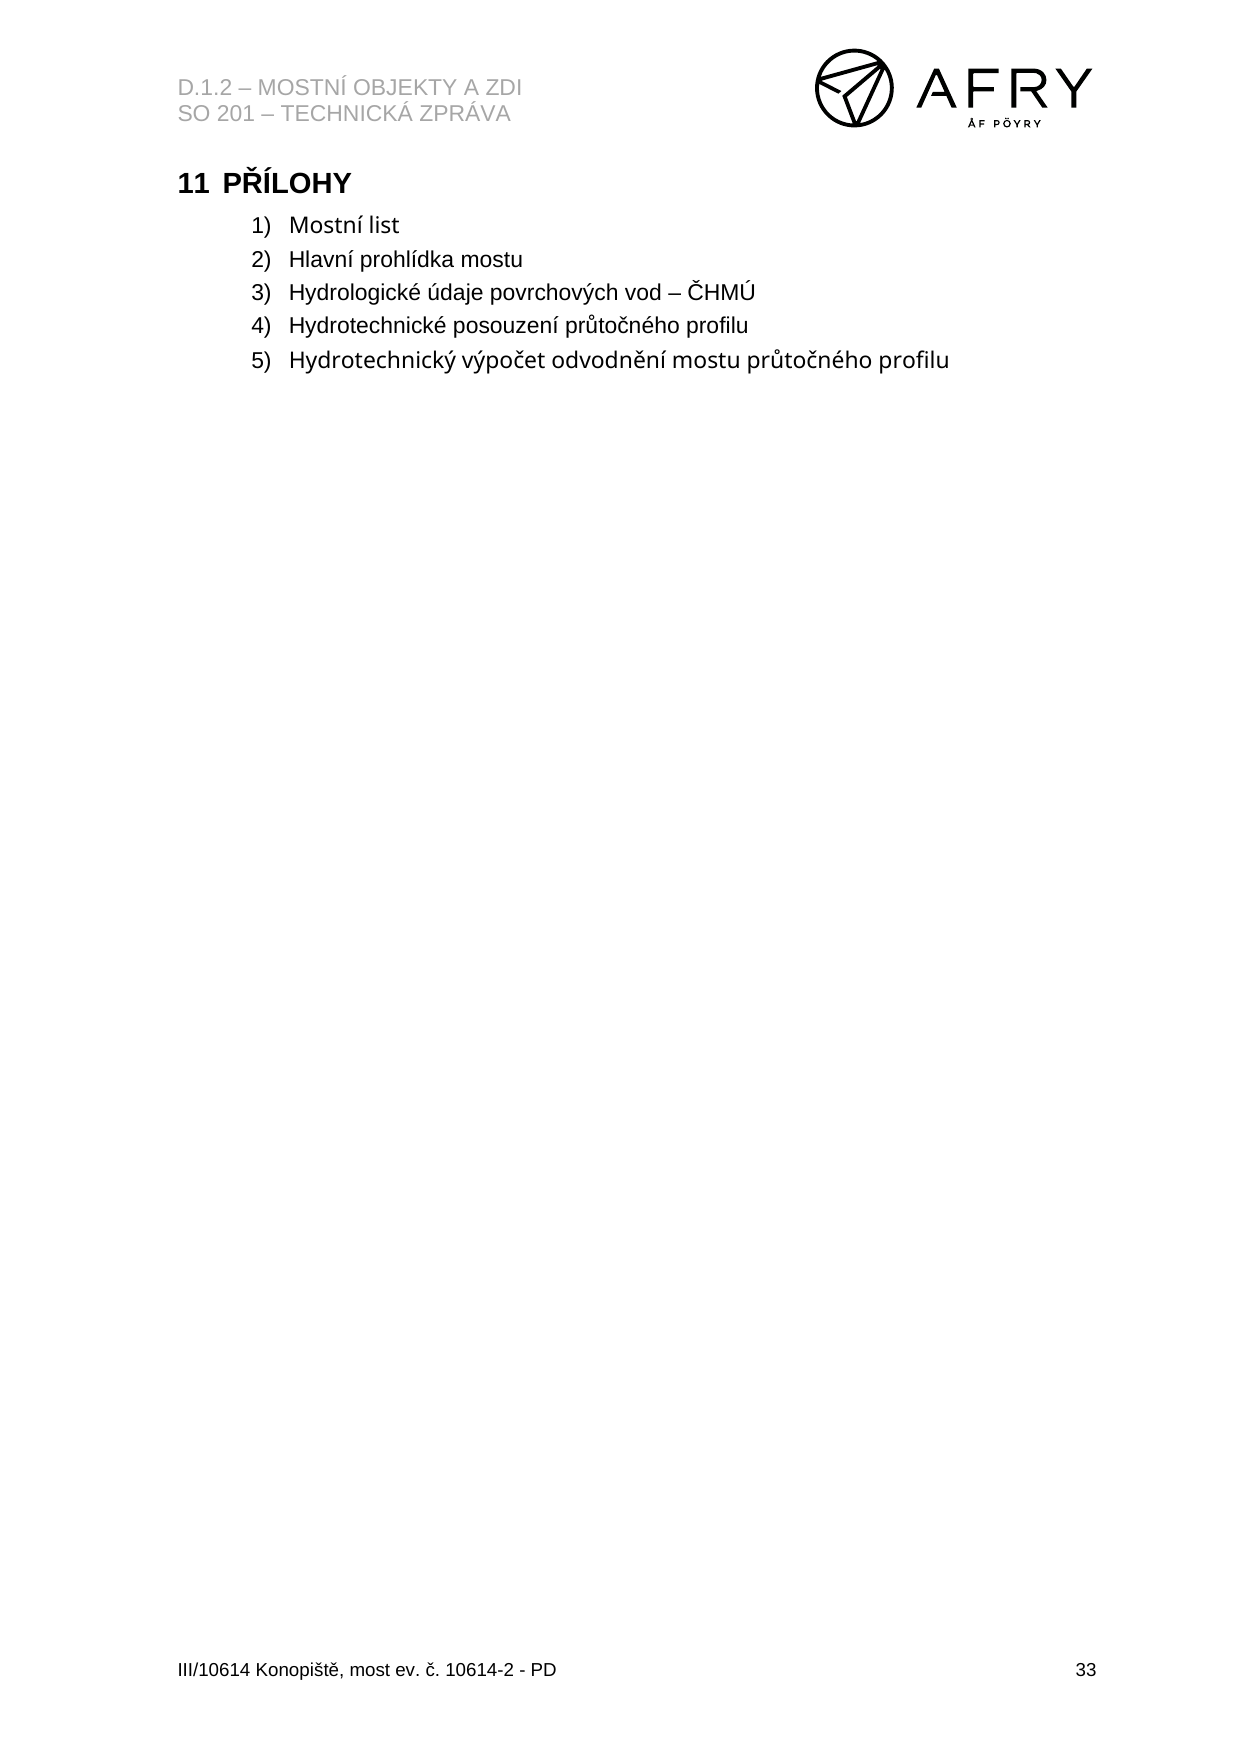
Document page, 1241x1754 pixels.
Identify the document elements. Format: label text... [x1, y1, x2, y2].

list Mostní list [251, 209, 1092, 240]
list Hydrotechnické posouzení průtočného profilu [251, 312, 1092, 338]
list Hlavní prohlídka mostu [251, 246, 1092, 273]
list Hydrologické údaje povrchových vod – ČHMÚ [251, 279, 1092, 305]
list Hydrotechnický výpočet odvodnění mostu průtočného profilu [251, 344, 1092, 375]
subtitle Přílohy [177, 166, 1092, 200]
